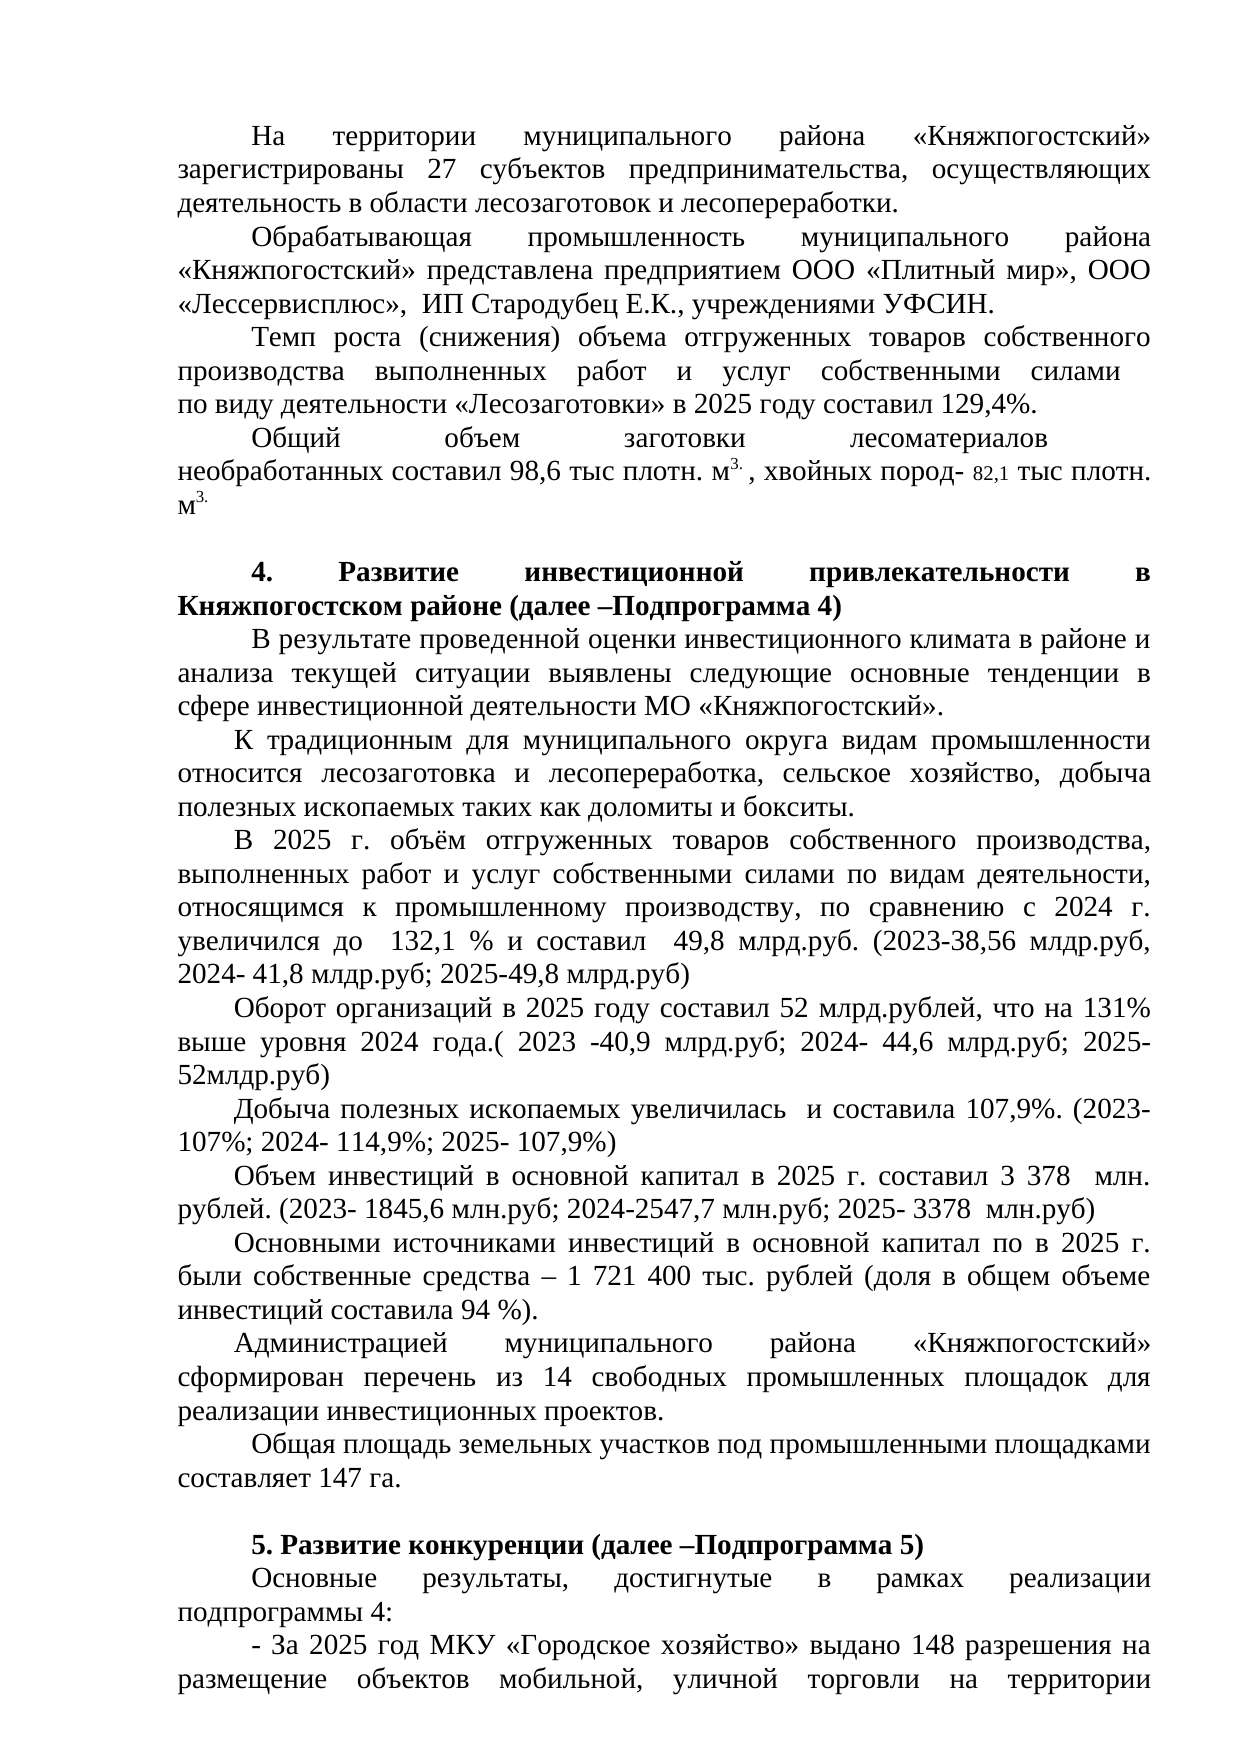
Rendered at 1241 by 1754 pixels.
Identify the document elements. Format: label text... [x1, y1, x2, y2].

text Темп роста (снижения) объема отгруженных товаров собственного производства выполненных работ и услуг собственными силами по виду деятельности «Лесозаготовки» в 2025 году составил 129,4%. [177, 319, 1152, 420]
text Обрабатывающая промышленность муниципального района «Княжпогостский» представлена предприятием ООО «Плитный мир», ООО «Лессервисплюс», ИП Стародубец Е.К., учреждениями УФСИН. [177, 219, 1152, 319]
text В результате проведенной оценки инвестиционного климата в районе и анализа текущей ситуации выявлены следующие основные тенденции в сфере инвестиционной деятельности МО «Княжпогостский». [177, 621, 1152, 722]
text Объем инвестиций в основной капитал в 2025 г. составил 3 378 млн. рублей. (2023- 1845,6 млн.руб; 2024-2547,7 млн.руб; 2025- 3378 млн.руб) [177, 1158, 1152, 1225]
text Администрацией муниципального района «Княжпогостский» сформирован перечень из 14 свободных промышленных площадок для реализации инвестиционных проектов. [177, 1326, 1152, 1426]
text В 2025 г. объём отгруженных товаров собственного производства, выполненных работ и услуг собственными силами по видам деятельности, относящимся к промышленному производству, по сравнению с 2024 г. увеличился до 132,1 % и составил 49,8 млрд.руб. (2023-38,56 млдр.руб, 2024- 41,8 млдр.руб; 2025-49,8 млрд.руб) [177, 822, 1152, 990]
text 5. Развитие конкуренции (далее –Подпрограмма 5) [177, 1527, 1152, 1560]
text 4. Развитие инвестиционной привлекательности в Княжпогостском районе (далее –Подпрограмма 4) [177, 554, 1152, 621]
list Основные результаты, достигнутые в рамках реализации подпрограммы 4: [177, 1560, 1152, 1627]
text На территории муниципального района «Княжпогостский» зарегистрированы 27 субъектов предпринимательства, осуществляющих деятельность в области лесозаготовок и лесопереработки. [177, 118, 1152, 219]
text К традиционным для муниципального округа видам промышленности относится лесозаготовка и лесопереработка, сельское хозяйство, добыча полезных ископаемых таких как доломиты и бокситы. [177, 722, 1152, 822]
text Общий объем заготовки лесоматериалов необработанных составил 98,6 тыс плотн. м3. , хвойных пород- 82,1 тыс плотн. м3. [177, 420, 1152, 521]
text Основными источниками инвестиций в основной капитал по в 2025 г. были собственные средства – 1 721 400 тыс. рублей (доля в общем объеме инвестиций составила 94 %). [177, 1225, 1152, 1326]
text Оборот организаций в 2025 году составил 52 млрд.рублей, что на 131% выше уровня 2024 года.( 2023 -40,9 млрд.руб; 2024- 44,6 млрд.руб; 2025-52млдр.руб) [177, 990, 1152, 1091]
text Добыча полезных ископаемых увеличилась и составила 107,9%. (2023- 107%; 2024- 114,9%; 2025- 107,9%) [177, 1091, 1152, 1158]
text Общая площадь земельных участков под промышленными площадками составляет 147 га. [177, 1426, 1152, 1493]
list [177, 1627, 1152, 1694]
